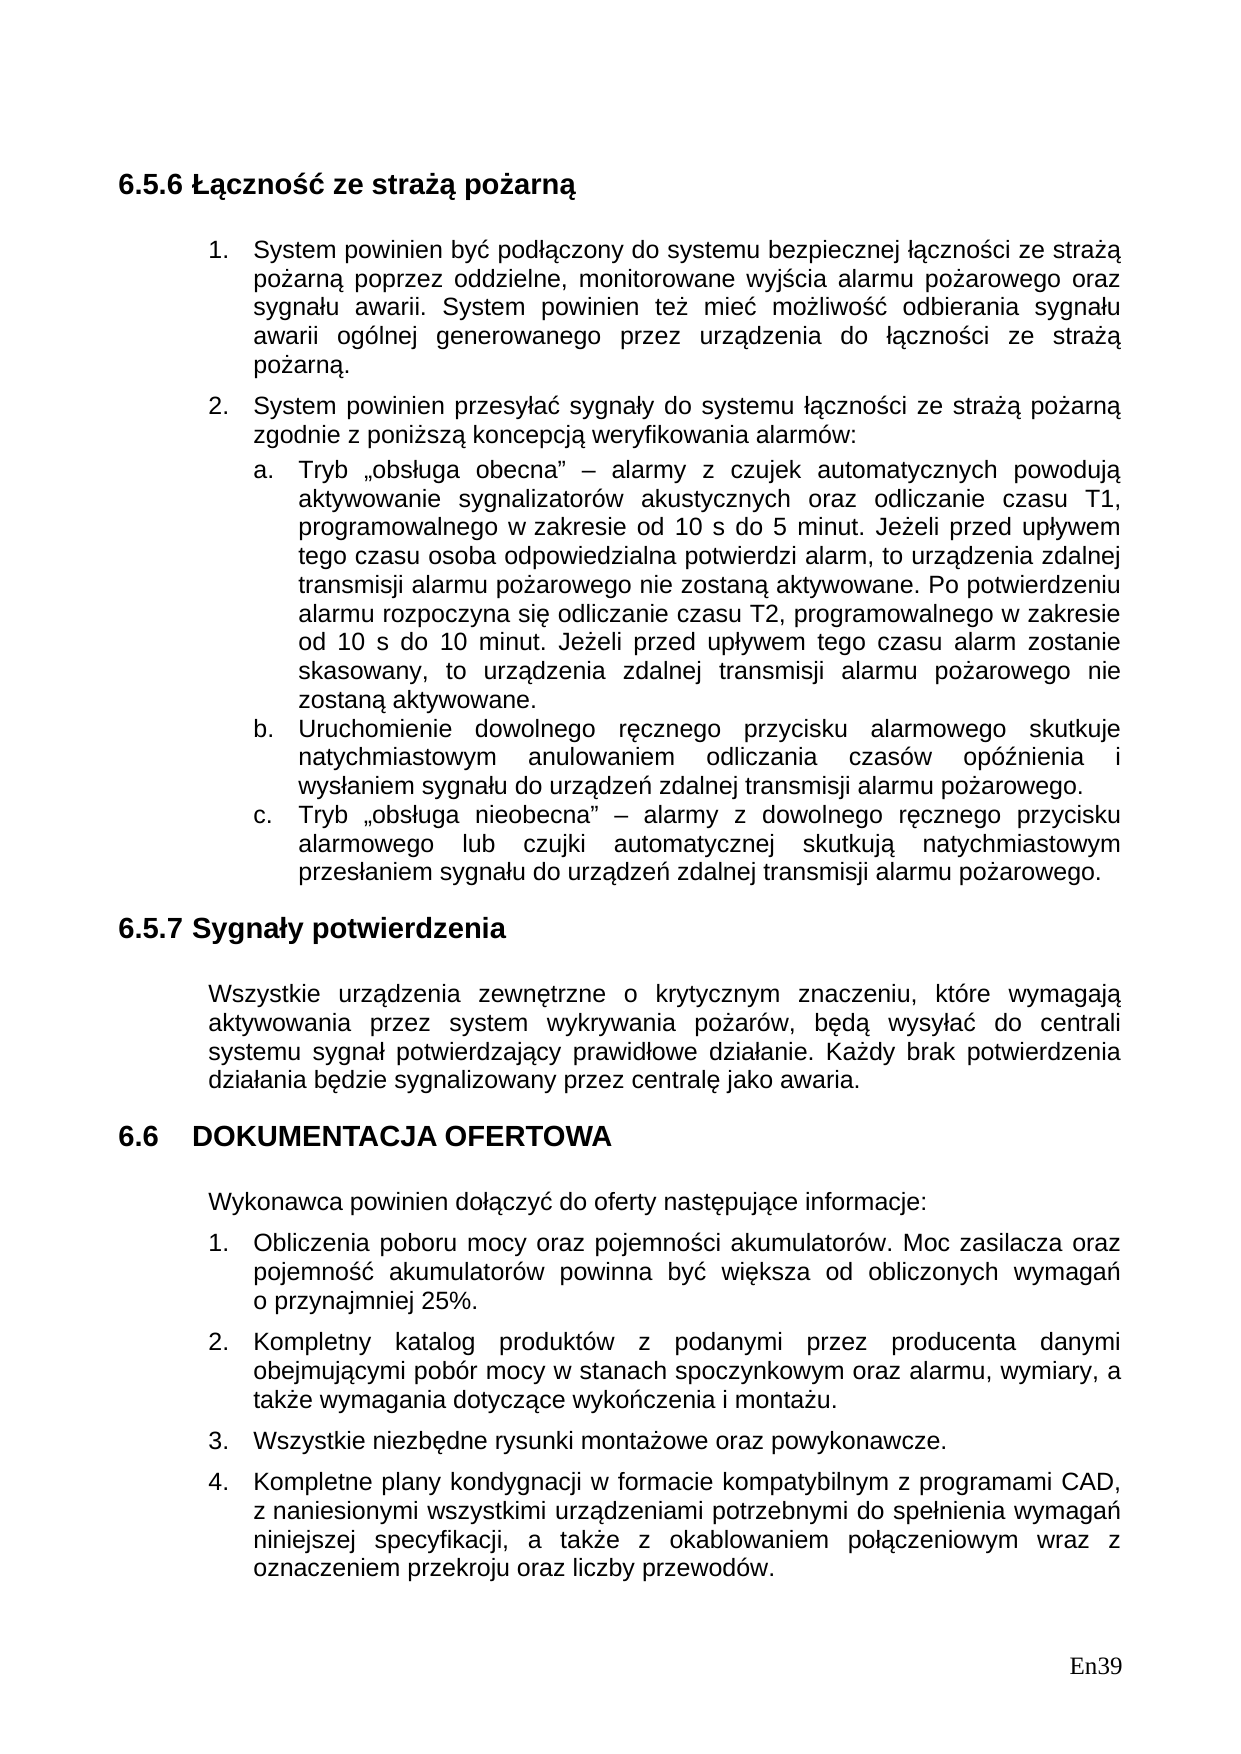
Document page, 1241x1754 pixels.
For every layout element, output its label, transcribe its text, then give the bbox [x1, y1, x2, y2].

text Tryb „obsługa obecna” – alarmy z czujek automatycznych powodują aktywowanie sygnalizatorów akustycznych oraz odliczanie czasu T1, programowalnego w zakresie od 10 s do 5 minut. Jeżeli przed upływem tego czasu osoba odpowiedzialna potwierdzi alarm, to urządzenia zdalnej transmisji alarmu pożarowego nie zostaną aktywowane. Po potwierdzeniu alarmu rozpoczyna się odliczanie czasu T2, programowalnego w zakresie od 10 s do 10 minut. Jeżeli przed upływem tego czasu alarm zostanie skasowany, to urządzenia zdalnej transmisji alarmu pożarowego nie zostaną aktywowane. [253, 455, 1122, 713]
text Wszystkie niezbędne rysunki montażowe oraz powykonawcze. [208, 1426, 1122, 1454]
text Uruchomienie dowolnego ręcznego przycisku alarmowego skutkuje natychmiastowym anulowaniem odliczania czasów opóźnienia i wysłaniem sygnału do urządzeń zdalnej transmisji alarmu pożarowego. [253, 713, 1122, 800]
subtitle Sygnały potwierdzenia [118, 911, 1122, 944]
text Kompletne plany kondygnacji w formacie kompatybilnym z programami CAD, z naniesionymi wszystkimi urządzeniami potrzebnymi do spełnienia wymagań niniejszej specyfikacji, a także z okablowaniem połączeniowym wraz z oznaczeniem przekroju oraz liczby przewodów. [208, 1467, 1122, 1582]
text Kompletny katalog produktów z podanymi przez producenta danymi obejmującymi pobór mocy w stanach spoczynkowym oraz alarmu, wymiary, a także wymagania dotyczące wykończenia i montażu. [208, 1327, 1122, 1413]
text Wykonawca powinien dołączyć do oferty następujące informacje: [208, 1187, 1122, 1216]
list System powinien być podłączony do systemu bezpiecznej łączności ze strażą pożarną poprzez oddzielne, monitorowane wyjścia alarmu pożarowego oraz sygnału awarii. System powinien też mieć możliwość odbierania sygnału awarii ogólnej generowanego przez urządzenia do łączności ze strażą pożarną. [208, 235, 1122, 378]
list Obliczenia poboru mocy oraz pojemności akumulatorów. Moc zasilacza oraz pojemność akumulatorów powinna być większa od obliczonych wymagań o przynajmniej 25%. [208, 1228, 1122, 1314]
subtitle Łączność ze strażą pożarną [118, 167, 1122, 200]
text System powinien przesyłać sygnały do systemu łączności ze strażą pożarną zgodnie z poniższą koncepcją weryfikowania alarmów: [208, 391, 1122, 448]
text Wszystkie urządzenia zewnętrzne o krytycznym znaczeniu, które wymagają aktywowania przez system wykrywania pożarów, będą wysyłać do centrali systemu sygnał potwierdzający prawidłowe działanie. Każdy brak potwierdzenia działania będzie sygnalizowany przez centralę jako awaria. [208, 979, 1122, 1094]
text Tryb „obsługa nieobecna” – alarmy z dowolnego ręcznego przycisku alarmowego lub czujki automatycznej skutkują natychmiastowym przesłaniem sygnału do urządzeń zdalnej transmisji alarmu pożarowego. [253, 800, 1122, 886]
text DOKUMENTACJA OFERTOWA [118, 1119, 1122, 1153]
